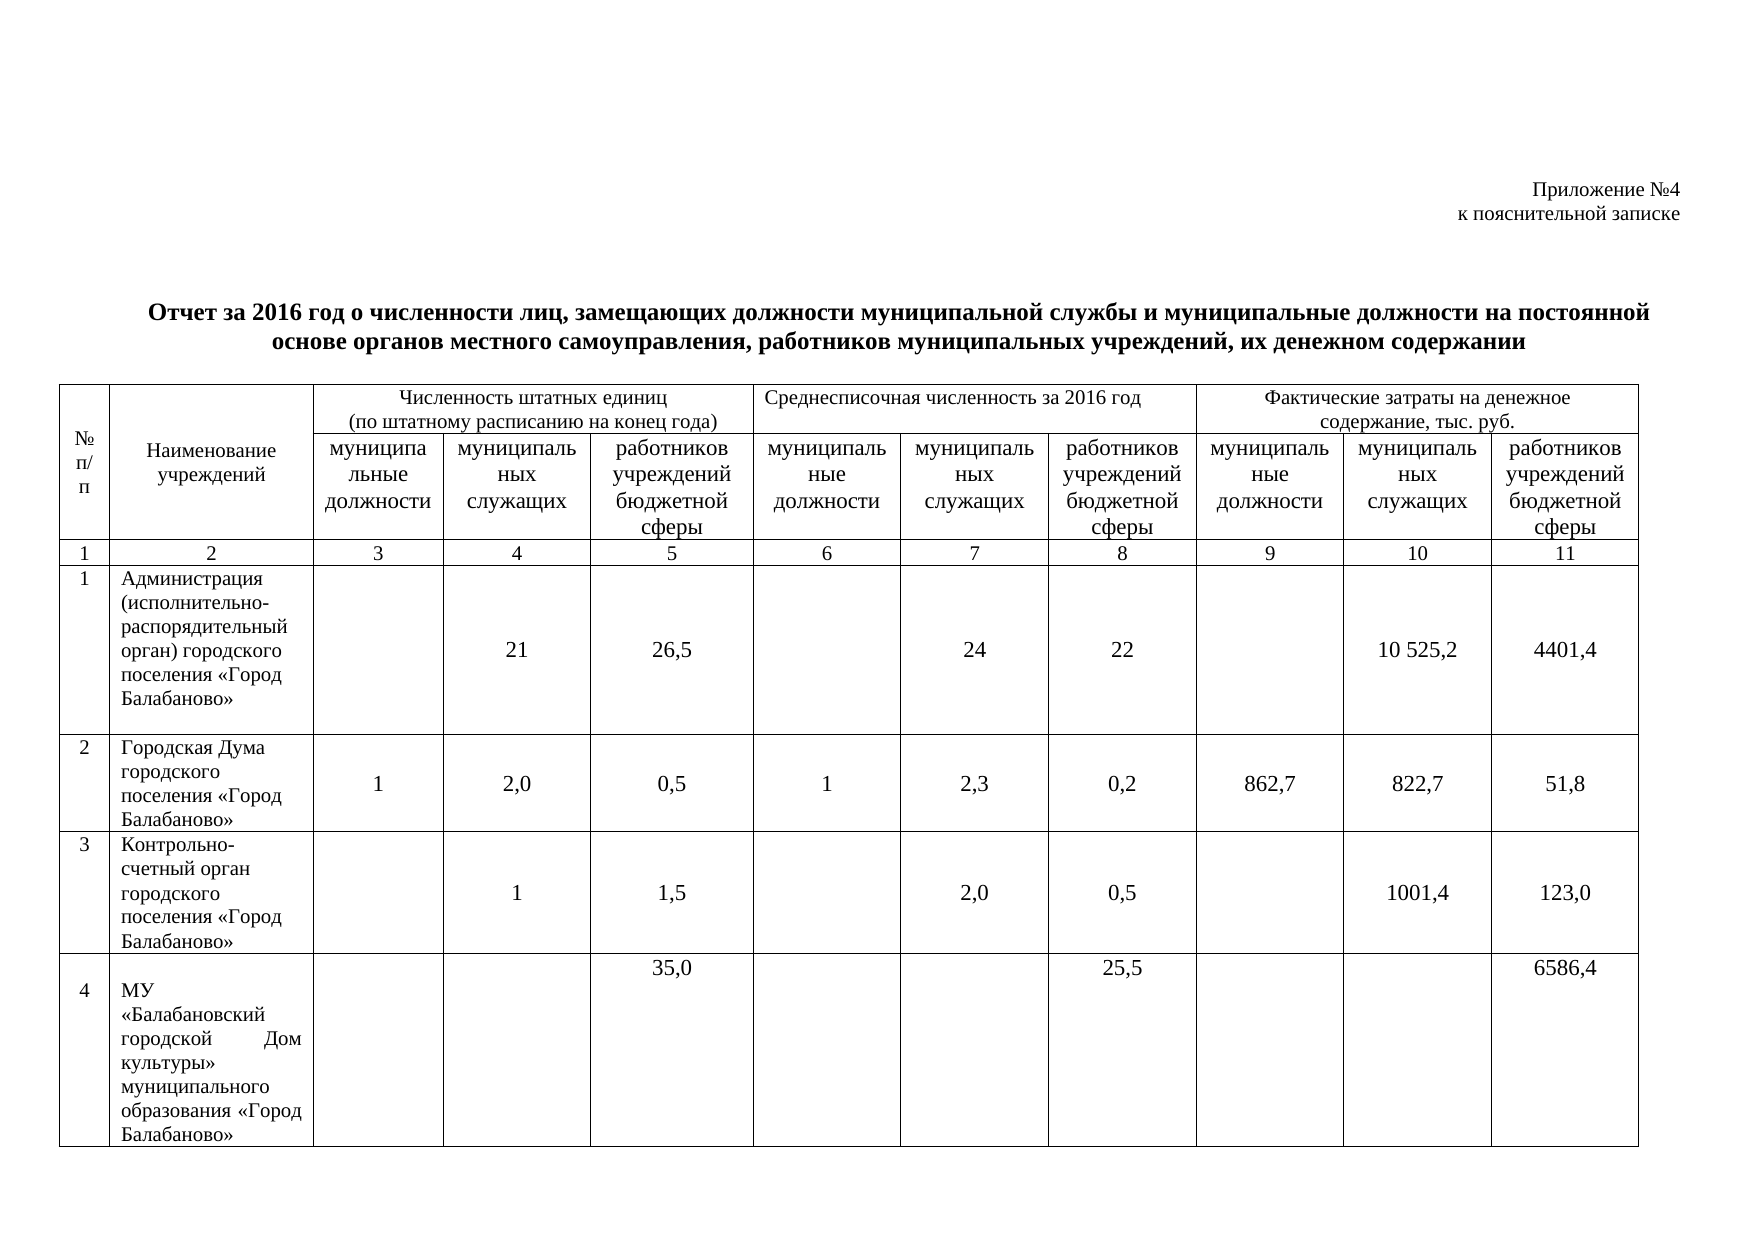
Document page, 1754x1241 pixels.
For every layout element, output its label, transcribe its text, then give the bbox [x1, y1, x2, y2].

table_header Фактические затраты на денежное содержание, тыс. руб. [1197, 385, 1638, 433]
table_cell 5 [591, 540, 753, 564]
table_cell [754, 566, 900, 734]
table_cell 1 [60, 566, 109, 734]
table_cell 2,0 [444, 735, 590, 831]
table_cell 862,7 [1197, 735, 1343, 831]
table_cell [314, 832, 443, 953]
table_cell 35,0 [591, 954, 753, 1146]
table_cell 22 [1049, 566, 1196, 734]
table_cell 0,5 [591, 735, 753, 831]
table_cell 24 [901, 566, 1048, 734]
table_cell 1001,4 [1344, 832, 1491, 953]
text к пояснительной записке [118, 201, 1680, 225]
table_cell 1 [444, 832, 590, 953]
table_cell муниципальных служащих [444, 434, 590, 539]
table_cell 25,5 [1049, 954, 1196, 1146]
table_cell 1 [314, 735, 443, 831]
table_cell 51,8 [1492, 735, 1638, 831]
table_cell 6586,4 [1492, 954, 1638, 1146]
table_cell 1 [60, 540, 109, 564]
table_header Среднесписочная численность за 2016 год [754, 385, 1196, 433]
table_cell 0,2 [1049, 735, 1196, 831]
table_cell 1,5 [591, 832, 753, 953]
table_cell 822,7 [1344, 735, 1491, 831]
table_header № п/п [60, 385, 109, 539]
table_cell 10 525,2 [1344, 566, 1491, 734]
table_cell 21 [444, 566, 590, 734]
table_cell муниципальные должности [754, 434, 900, 539]
table_cell Городская Дума городского поселения «Город Балабаново» [110, 735, 313, 831]
table_cell 6 [754, 540, 900, 564]
table_cell Администрация (исполнительно-распорядительный орган) городского поселения «Город Балабаново» [110, 566, 313, 734]
table_cell [1344, 954, 1491, 1146]
table_cell 123,0 [1492, 832, 1638, 953]
table_cell [1197, 954, 1343, 1146]
table_cell [901, 954, 1048, 1146]
table_cell 2 [110, 540, 313, 564]
table_cell [1197, 566, 1343, 734]
table_cell 9 [1197, 540, 1343, 564]
table_cell 4 [444, 540, 590, 564]
table_header Численность штатных единиц (по штатному расписанию на конец года) [314, 385, 753, 433]
table_cell муниципальные должности [1197, 434, 1343, 539]
table_cell муниципальные должности [314, 434, 443, 539]
table_cell 26,5 [591, 566, 753, 734]
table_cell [110, 954, 313, 1146]
table_cell работников учреждений бюджетной сферы [1049, 434, 1196, 539]
table_cell [1197, 832, 1343, 953]
table_cell 4401,4 [1492, 566, 1638, 734]
table_cell [754, 954, 900, 1146]
table_cell [314, 566, 443, 734]
text Приложение №4 [118, 177, 1680, 201]
table_cell [754, 832, 900, 953]
table_cell 10 [1344, 540, 1491, 564]
table_cell муниципальных служащих [1344, 434, 1491, 539]
table_cell 0,5 [1049, 832, 1196, 953]
table_cell муниципальных служащих [901, 434, 1048, 539]
table_header Наименование учреждений [110, 385, 313, 539]
table_cell 1 [754, 735, 900, 831]
table_cell 7 [901, 540, 1048, 564]
text Отчет за 2016 год о численности лиц, замещающих должности муниципальной службы и муниципальные должности на постоянной основе органов местного самоуправления, работников муниципальных учреждений, их денежном содержании [118, 297, 1680, 355]
table_cell Контрольно-счетный орган городского поселения «Город Балабаново» [110, 832, 313, 953]
table_cell 8 [1049, 540, 1196, 564]
table_cell [444, 954, 590, 1146]
table_cell работников учреждений бюджетной сферы [1492, 434, 1638, 539]
table_cell 2,3 [901, 735, 1048, 831]
table_cell 2 [60, 735, 109, 831]
table_cell [314, 954, 443, 1146]
table_cell 4 [60, 954, 109, 1146]
table_cell работников учреждений бюджетной сферы [591, 434, 753, 539]
table_cell 3 [314, 540, 443, 564]
table_cell 11 [1492, 540, 1638, 564]
table_cell 2,0 [901, 832, 1048, 953]
table_cell 3 [60, 832, 109, 953]
